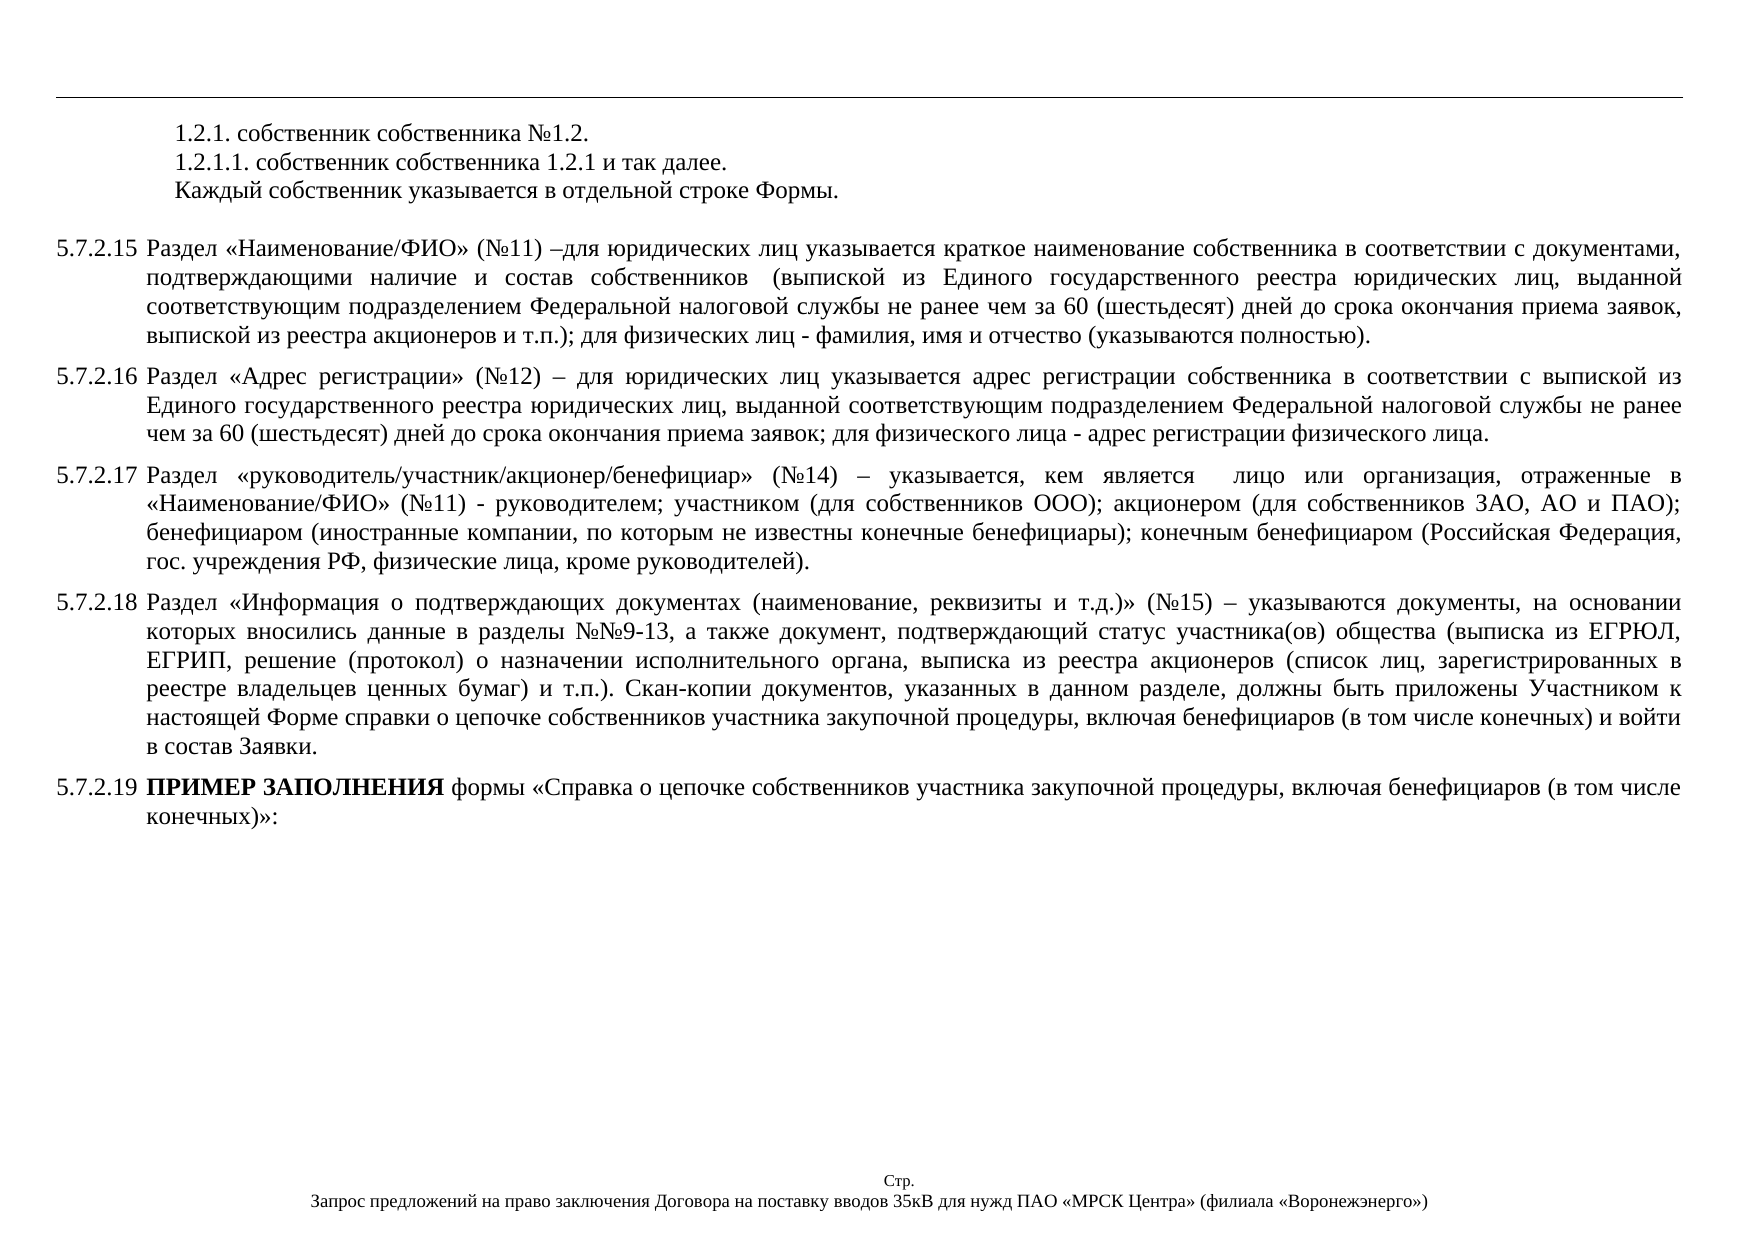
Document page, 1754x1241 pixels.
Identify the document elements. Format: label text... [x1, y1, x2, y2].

text 1.2.1.1. собственник собственника 1.2.1 и так далее. [56, 147, 1683, 176]
list Пример заполнения формы «Справка о цепочке собственников участника закупочной процедуры, включая бенефициаров (в том числе конечных)»: [56, 772, 1683, 830]
list Раздел «Наименование/ФИО» (№11) –для юридических лиц указывается краткое наименование собственника в соответствии с документами, подтверждающими наличие и состав собственников (выпиской из Единого государственного реестра юридических лиц, выданной соответствующим подразделением Федеральной налоговой службы не ранее чем за 60 (шестьдесят) дней до срока окончания приема заявок, выпиской из реестра акционеров и т.п.); для физических лиц - фамилия, имя и отчество (указываются полностью). [56, 233, 1683, 348]
list Раздел «Информация о подтверждающих документах (наименование, реквизиты и т.д.)» (№15) – указываются документы, на основании которых вносились данные в разделы №№9-13, а также документ, подтверждающий статус участника(ов) общества (выписка из ЕГРЮЛ, ЕГРИП, решение (протокол) о назначении исполнительного органа, выписка из реестра акционеров (список лиц, зарегистрированных в реестре владельцев ценных бумаг) и т.п.). Скан-копии документов, указанных в данном разделе, должны быть приложены Участником к настоящей Форме справки о цепочке собственников участника закупочной процедуры, включая бенефициаров (в том числе конечных) и войти в состав Заявки. [56, 587, 1683, 760]
text 1.2.1. собственник собственника №1.2. [56, 118, 1683, 147]
list Раздел «руководитель/участник/акционер/бенефициар» (№14) – указывается, кем является лицо или организация, отраженные в «Наименование/ФИО» (№11) - руководителем; участником (для собственников ООО); акционером (для собственников ЗАО, АО и ПАО); бенефициаром (иностранные компании, по которым не известны конечные бенефициары); конечным бенефициаром (Российская Федерация, гос. учреждения РФ, физические лица, кроме руководителей). [56, 460, 1683, 575]
list Раздел «Адрес регистрации» (№12) – для юридических лиц указывается адрес регистрации собственника в соответствии с выпиской из Единого государственного реестра юридических лиц, выданной соответствующим подразделением Федеральной налоговой службы не ранее чем за 60 (шестьдесят) дней до срока окончания приема заявок; для физического лица - адрес регистрации физического лица. [56, 361, 1683, 447]
text Каждый собственник указывается в отдельной строке Формы. [56, 176, 1683, 204]
